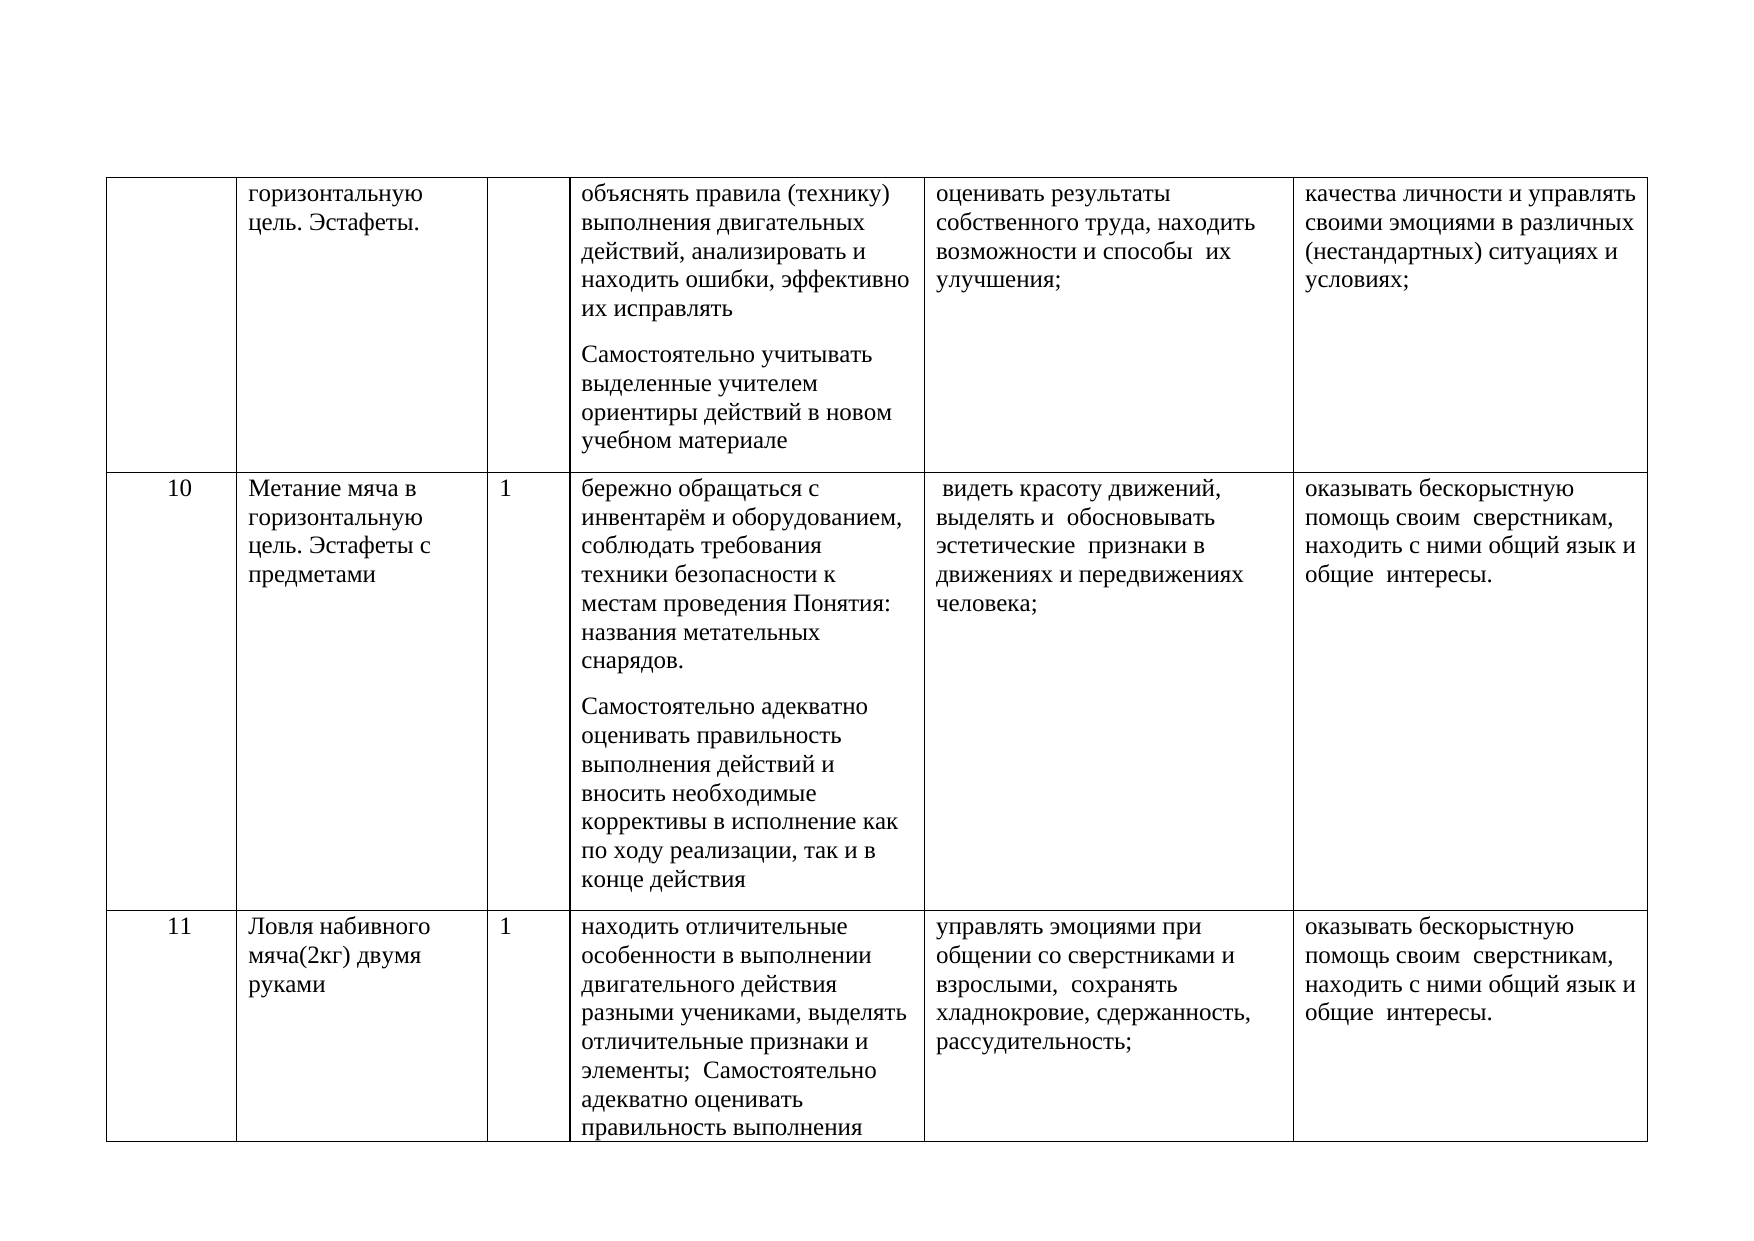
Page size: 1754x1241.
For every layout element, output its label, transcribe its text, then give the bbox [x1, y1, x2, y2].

table_cell 1 [488, 911, 569, 1141]
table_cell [571, 178, 924, 472]
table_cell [1294, 178, 1647, 472]
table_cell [571, 911, 924, 1141]
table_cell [925, 178, 1293, 472]
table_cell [925, 911, 1293, 1141]
table_cell Метание мяча в горизонтальную цель. Эстафеты с предметами [237, 473, 487, 910]
table_cell 1 [488, 473, 569, 910]
table_cell 10 [107, 473, 236, 910]
table_cell оказывать бескорыстную помощь своим сверстникам, находить с ними общий язык и общие интересы. [1294, 473, 1647, 910]
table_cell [237, 911, 487, 1141]
table_cell 1 [488, 178, 569, 472]
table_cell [1294, 911, 1647, 1141]
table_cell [237, 178, 487, 472]
table_cell 9 [107, 178, 236, 472]
table_cell видеть красоту движений, выделять и обосновывать эстетические признаки в движениях и передвижениях человека; [925, 473, 1293, 910]
table_cell бережно обращаться с инвентарём и оборудованием, соблюдать требования техники безопасности к местам проведения Понятия: названия метательных снарядов. Самостоятельно адекватно оценивать правильность выполнения действий и вносить необходимые коррективы в исполнение как по ходу реализации, так и в конце действия [571, 473, 924, 910]
table_cell 11 [107, 911, 236, 1141]
